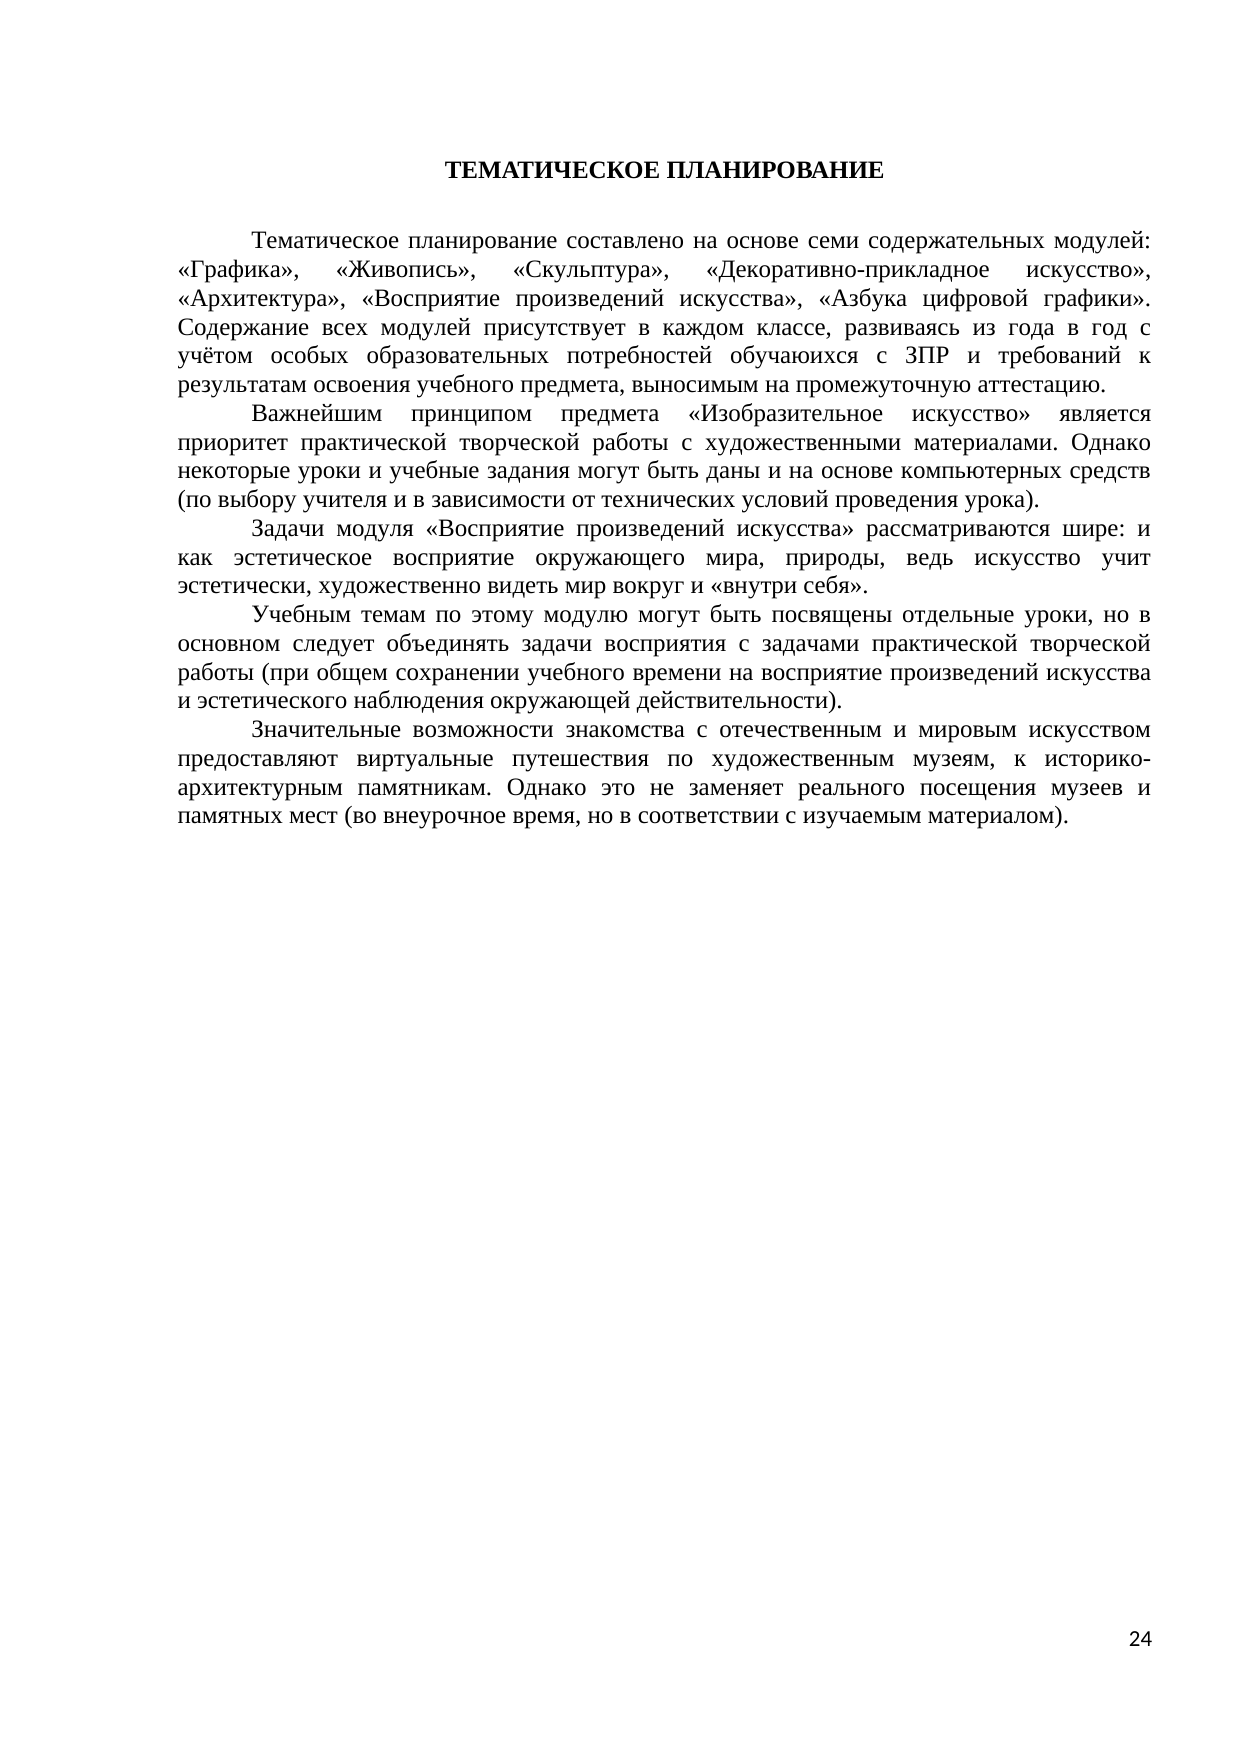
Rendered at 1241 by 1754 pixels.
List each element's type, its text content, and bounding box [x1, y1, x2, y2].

text Тематическое планирование составлено на основе семи содержательных модулей: «Графика», «Живопись», «Скульптура», «Декоративно-прикладное искусство», «Архитектура», «Восприятие произведений искусства», «Азбука цифровой графики». Содержание всех модулей присутствует в каждом классе, развиваясь из года в год с учётом особых образовательных потребностей обучаюихся с ЗПР и требований к результатам освоения учебного предмета, выносимым на промежуточную аттестацию. [177, 226, 1152, 398]
text Значительные возможности знакомства с отечественным и мировым искусством предоставляют виртуальные путешествия по художественным музеям, к историко-архитектурным памятникам. Однако это не заменяет реального посещения музеев и памятных мест (во внеурочное время, но в соответствии с изучаемым материалом). [177, 714, 1152, 829]
text Учебным темам по этому модулю могут быть посвящены отдельные уроки, но в основном следует объединять задачи восприятия с задачами практической творческой работы (при общем сохранении учебного времени на восприятие произведений искусства и эстетического наблюдения окружающей действительности). [177, 599, 1152, 714]
subtitle ТЕМАТИЧЕСКОЕ ПЛАНИРОВАНИЕ [177, 156, 1152, 184]
text Важнейшим принципом предмета «Изобразительное искусство» является приоритет практической творческой работы с художественными материалами. Однако некоторые уроки и учебные задания могут быть даны и на основе компьютерных средств (по выбору учителя и в зависимости от технических условий проведения урока). [177, 398, 1152, 513]
text Задачи модуля «Восприятие произведений искусства» рассматриваются шире: и как эстетическое восприятие окружающего мира, природы, ведь искусство учит эстетически, художественно видеть мир вокруг и «внутри себя». [177, 513, 1152, 599]
